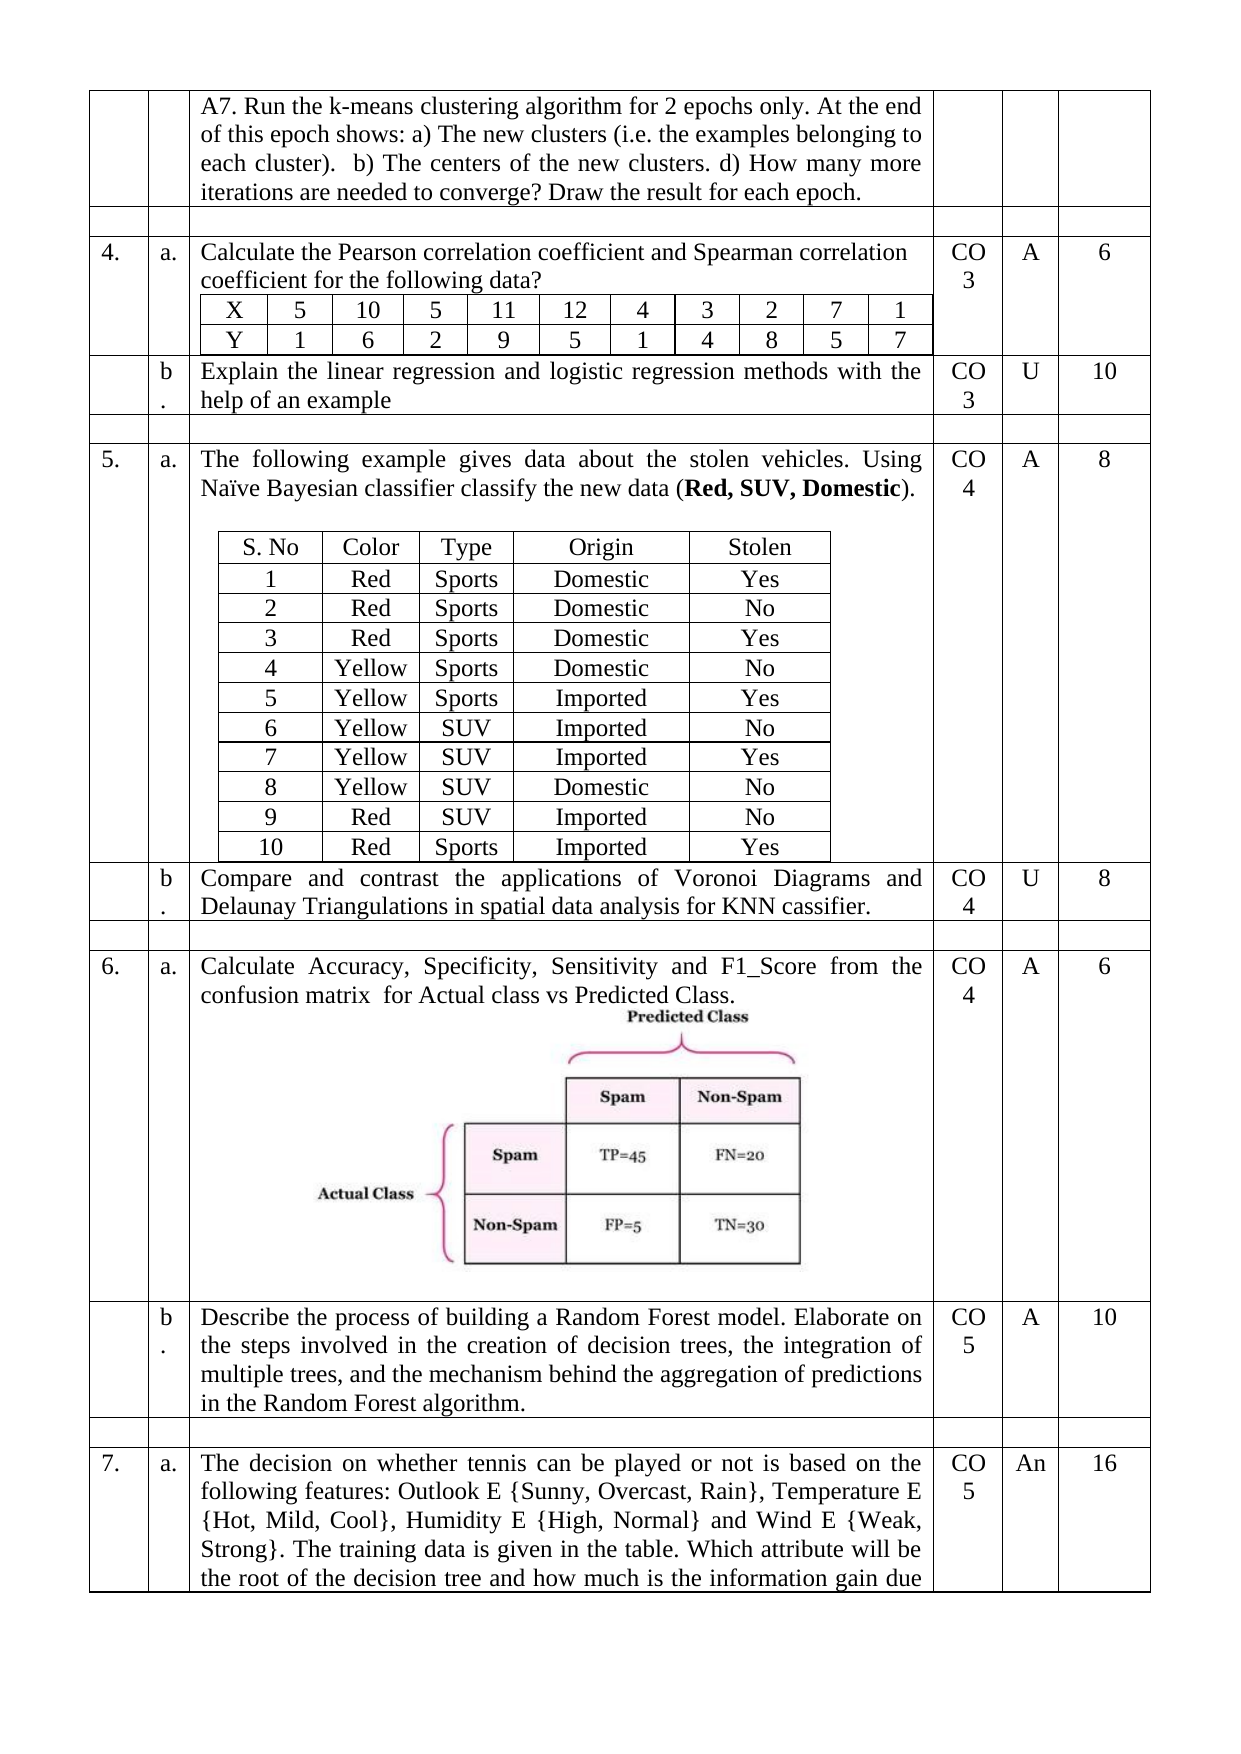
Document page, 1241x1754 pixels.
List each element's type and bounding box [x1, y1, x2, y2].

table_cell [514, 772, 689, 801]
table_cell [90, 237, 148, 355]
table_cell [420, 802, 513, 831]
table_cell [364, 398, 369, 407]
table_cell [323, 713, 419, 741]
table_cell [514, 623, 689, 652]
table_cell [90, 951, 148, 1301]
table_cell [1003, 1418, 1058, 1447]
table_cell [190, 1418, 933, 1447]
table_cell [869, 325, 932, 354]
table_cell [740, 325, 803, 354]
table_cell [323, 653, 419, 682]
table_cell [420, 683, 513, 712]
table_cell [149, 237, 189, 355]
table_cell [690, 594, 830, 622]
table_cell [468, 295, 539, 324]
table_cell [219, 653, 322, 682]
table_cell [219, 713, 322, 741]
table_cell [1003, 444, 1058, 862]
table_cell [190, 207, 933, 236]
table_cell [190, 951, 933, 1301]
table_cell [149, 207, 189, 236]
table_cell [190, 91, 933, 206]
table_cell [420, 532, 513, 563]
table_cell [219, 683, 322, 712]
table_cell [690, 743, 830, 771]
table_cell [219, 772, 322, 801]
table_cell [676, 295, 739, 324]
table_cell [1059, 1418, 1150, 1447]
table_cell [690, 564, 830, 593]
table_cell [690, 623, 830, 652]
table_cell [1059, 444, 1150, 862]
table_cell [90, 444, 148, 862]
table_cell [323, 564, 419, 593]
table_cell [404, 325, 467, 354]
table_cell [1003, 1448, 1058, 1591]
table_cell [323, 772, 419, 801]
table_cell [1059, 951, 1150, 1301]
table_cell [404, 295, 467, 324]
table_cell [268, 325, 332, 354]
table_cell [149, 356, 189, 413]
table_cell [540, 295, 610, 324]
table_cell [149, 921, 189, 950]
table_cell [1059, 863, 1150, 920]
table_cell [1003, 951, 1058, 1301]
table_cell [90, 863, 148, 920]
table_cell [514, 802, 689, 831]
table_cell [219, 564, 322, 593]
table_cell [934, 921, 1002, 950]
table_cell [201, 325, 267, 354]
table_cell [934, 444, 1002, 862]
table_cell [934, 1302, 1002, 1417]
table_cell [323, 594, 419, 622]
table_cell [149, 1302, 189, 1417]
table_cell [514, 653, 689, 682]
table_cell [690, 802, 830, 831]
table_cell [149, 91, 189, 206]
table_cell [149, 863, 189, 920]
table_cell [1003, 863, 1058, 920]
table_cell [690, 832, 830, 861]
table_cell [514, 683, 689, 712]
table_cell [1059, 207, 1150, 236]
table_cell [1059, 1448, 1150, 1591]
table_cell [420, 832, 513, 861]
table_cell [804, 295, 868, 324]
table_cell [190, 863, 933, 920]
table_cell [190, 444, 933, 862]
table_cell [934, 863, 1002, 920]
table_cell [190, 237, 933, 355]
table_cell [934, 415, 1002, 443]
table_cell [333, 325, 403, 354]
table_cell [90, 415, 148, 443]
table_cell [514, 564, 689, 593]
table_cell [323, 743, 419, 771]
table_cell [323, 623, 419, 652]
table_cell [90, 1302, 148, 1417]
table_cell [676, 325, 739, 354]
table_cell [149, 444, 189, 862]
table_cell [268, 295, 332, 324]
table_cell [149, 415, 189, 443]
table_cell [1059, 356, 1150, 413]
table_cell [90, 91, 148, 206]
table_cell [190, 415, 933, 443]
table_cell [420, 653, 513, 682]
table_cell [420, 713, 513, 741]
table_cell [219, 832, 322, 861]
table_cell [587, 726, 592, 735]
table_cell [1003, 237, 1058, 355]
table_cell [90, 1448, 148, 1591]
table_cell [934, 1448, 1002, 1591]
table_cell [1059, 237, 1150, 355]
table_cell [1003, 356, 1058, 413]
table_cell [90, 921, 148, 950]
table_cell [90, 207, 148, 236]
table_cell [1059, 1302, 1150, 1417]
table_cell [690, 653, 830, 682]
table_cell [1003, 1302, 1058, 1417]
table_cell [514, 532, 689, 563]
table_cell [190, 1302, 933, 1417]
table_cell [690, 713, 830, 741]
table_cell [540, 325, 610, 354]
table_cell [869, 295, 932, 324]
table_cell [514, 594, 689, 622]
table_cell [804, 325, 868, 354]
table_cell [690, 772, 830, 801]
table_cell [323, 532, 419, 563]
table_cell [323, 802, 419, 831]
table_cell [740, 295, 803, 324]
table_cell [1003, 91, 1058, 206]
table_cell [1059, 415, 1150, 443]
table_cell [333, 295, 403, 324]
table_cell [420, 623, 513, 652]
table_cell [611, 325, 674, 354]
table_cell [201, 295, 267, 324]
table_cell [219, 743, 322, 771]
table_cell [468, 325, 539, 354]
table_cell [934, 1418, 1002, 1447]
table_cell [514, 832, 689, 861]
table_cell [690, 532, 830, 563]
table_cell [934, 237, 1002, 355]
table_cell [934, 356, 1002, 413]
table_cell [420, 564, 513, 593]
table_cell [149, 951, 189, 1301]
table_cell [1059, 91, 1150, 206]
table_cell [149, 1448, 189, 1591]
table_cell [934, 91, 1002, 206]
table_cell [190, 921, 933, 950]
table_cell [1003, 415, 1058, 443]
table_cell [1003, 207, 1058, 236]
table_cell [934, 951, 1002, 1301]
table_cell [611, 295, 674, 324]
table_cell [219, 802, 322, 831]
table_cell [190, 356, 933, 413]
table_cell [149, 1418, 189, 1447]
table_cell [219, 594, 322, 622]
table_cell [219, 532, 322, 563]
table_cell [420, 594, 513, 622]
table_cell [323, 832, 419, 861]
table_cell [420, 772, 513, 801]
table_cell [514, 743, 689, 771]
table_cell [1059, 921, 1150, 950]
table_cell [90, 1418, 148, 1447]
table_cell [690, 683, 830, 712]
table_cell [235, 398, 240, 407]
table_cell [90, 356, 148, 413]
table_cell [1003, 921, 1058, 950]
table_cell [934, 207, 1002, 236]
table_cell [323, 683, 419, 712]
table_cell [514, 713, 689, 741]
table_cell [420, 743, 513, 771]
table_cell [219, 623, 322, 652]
picture [291, 1008, 832, 1272]
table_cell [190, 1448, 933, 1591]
